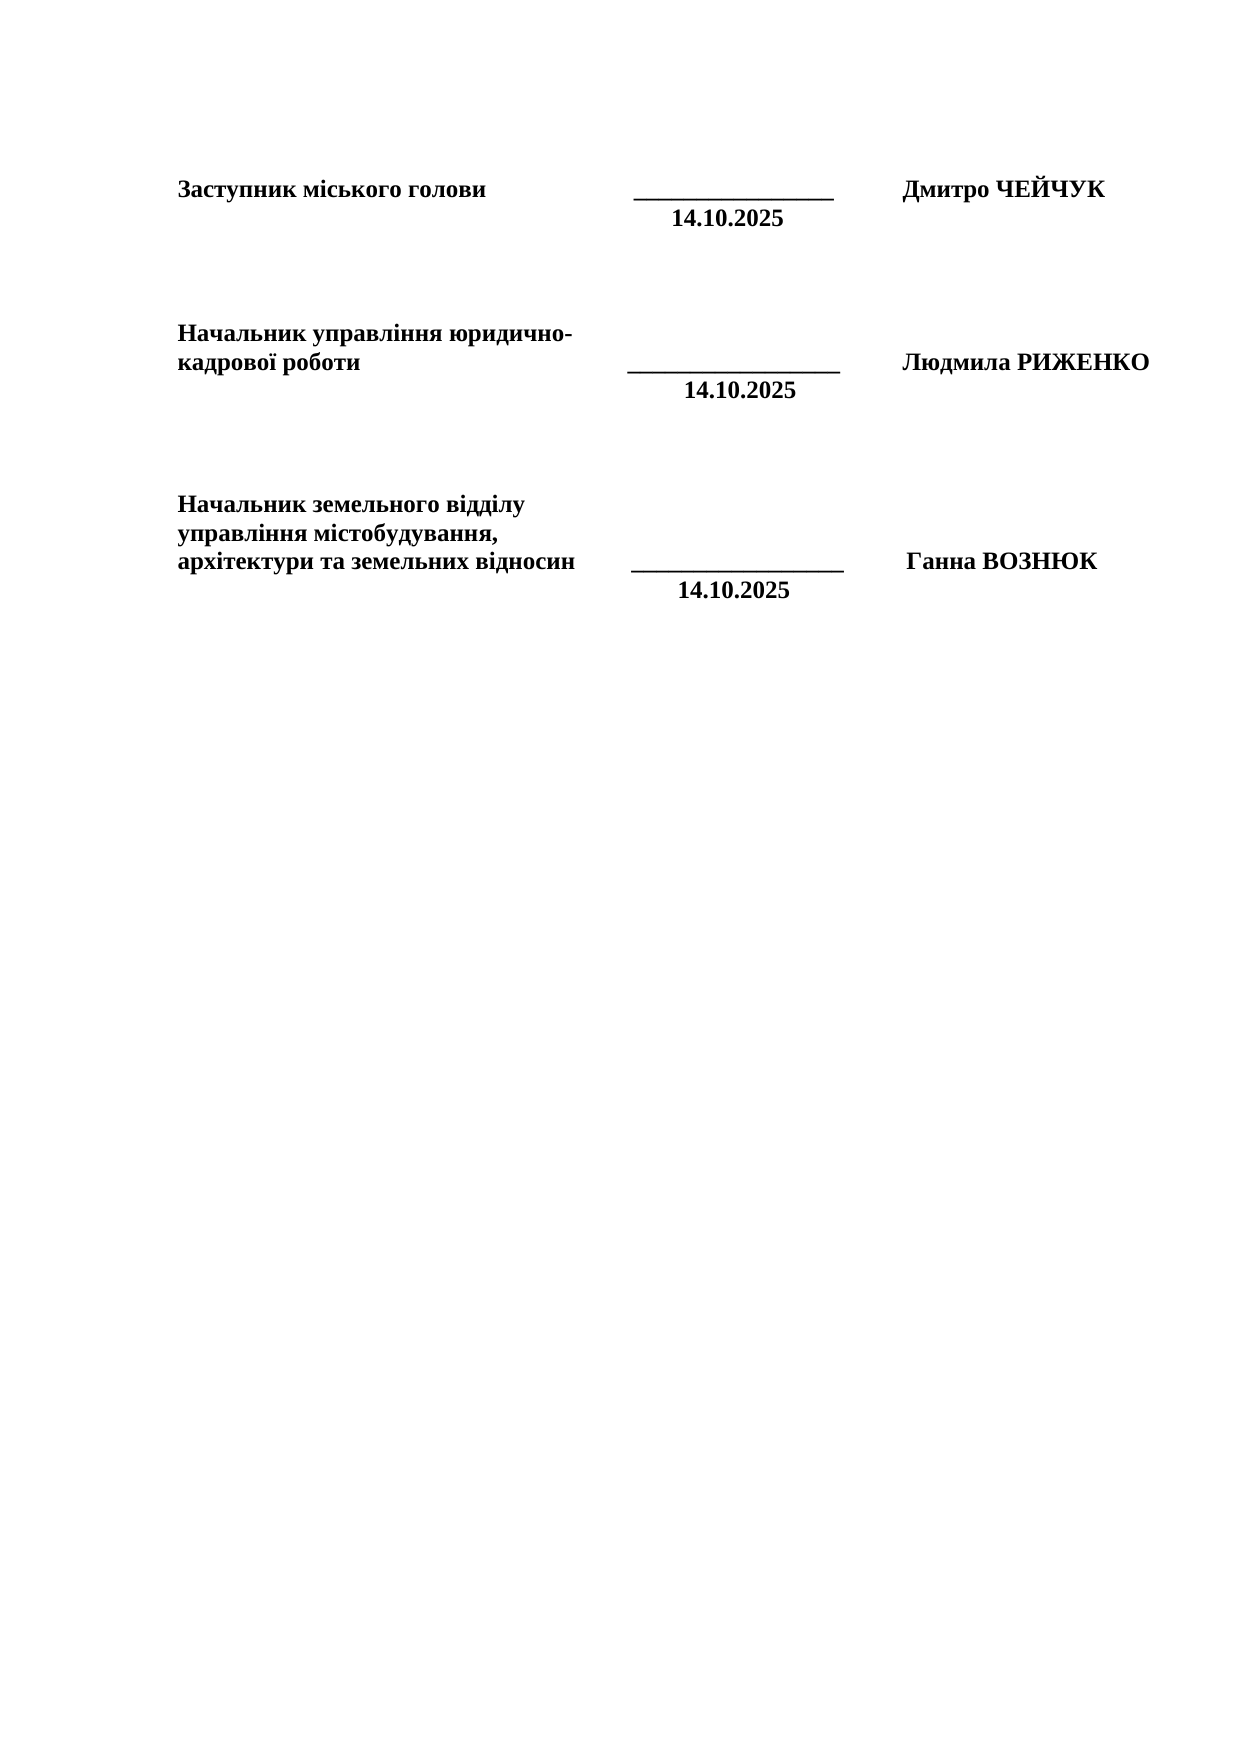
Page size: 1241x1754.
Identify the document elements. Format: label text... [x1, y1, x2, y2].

text Начальник управління юридично- [177, 289, 1152, 347]
text Начальник земельного відділу [177, 489, 1152, 518]
text архітектури та земельних відносин _________________ Ганна ВОЗНЮК [177, 546, 1152, 575]
text Заступник міського голови ________________ Дмитро ЧЕЙЧУК [177, 174, 1152, 203]
text 14.10.2025 [177, 575, 1152, 604]
text 14.10.2025 [177, 375, 1152, 460]
text управління містобудування, [177, 518, 1152, 546]
text 14.10.2025 [177, 203, 1152, 232]
text кадрової роботи _________________ Людмила РИЖЕНКО [177, 347, 1152, 375]
